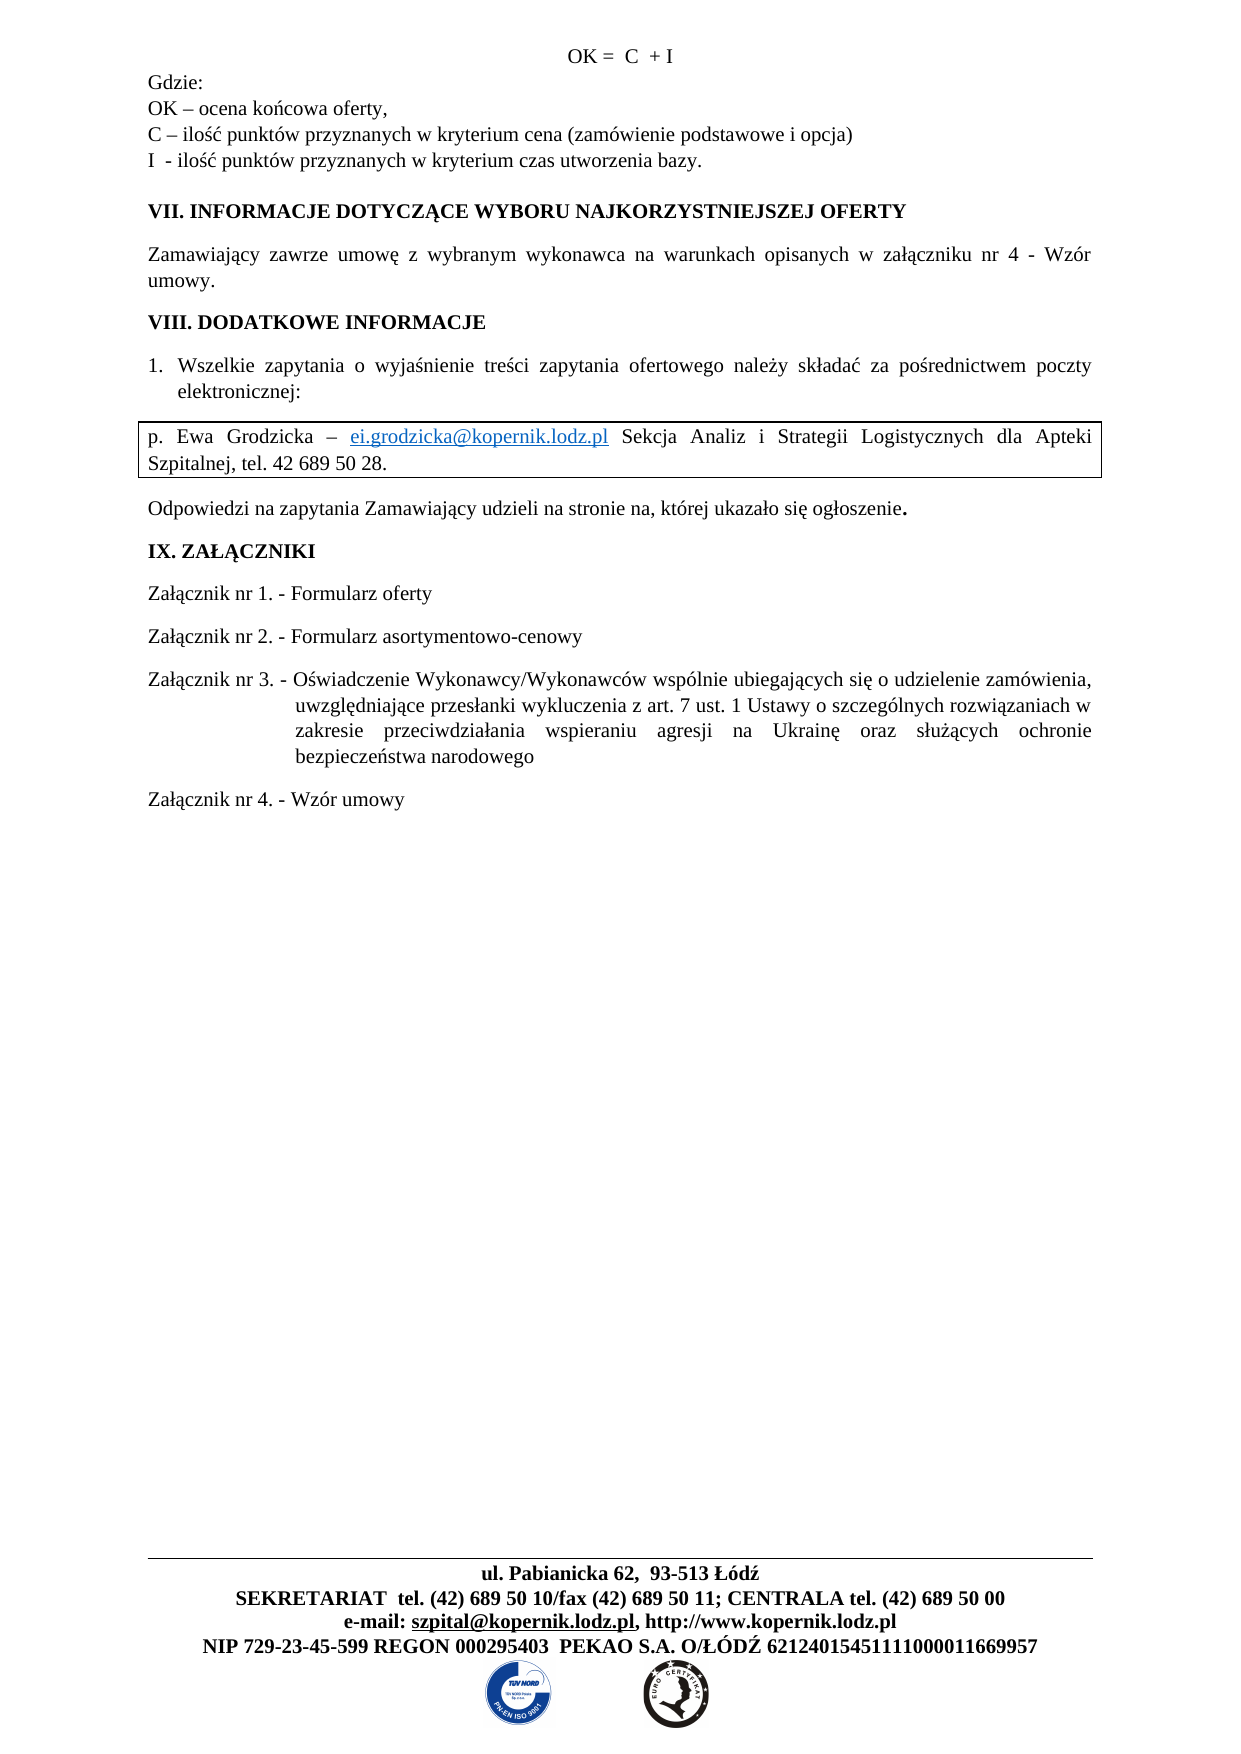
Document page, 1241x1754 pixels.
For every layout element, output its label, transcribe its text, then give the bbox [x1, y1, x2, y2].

text I - ilość punktów przyznanych w kryterium czas utworzenia bazy. [148, 148, 1093, 172]
text Odpowiedzi na zapytania Zamawiający udzieli na stronie na, której ukazało się ogłoszenie. [148, 496, 1093, 520]
text Załącznik nr 3. - Oświadczenie Wykonawcy/Wykonawców wspólnie ubiegających się o udzielenie zamówienia, uwzględniające przesłanki wykluczenia z art. 7 ust. 1 Ustawy o szczególnych rozwiązaniach w zakresie przeciwdziałania wspieraniu agresji na Ukrainę oraz służących ochronie bezpieczeństwa narodowego [148, 667, 1093, 768]
text C – ilość punktów przyznanych w kryterium cena (zamówienie podstawowe i opcja) [148, 122, 1093, 146]
text p. Ewa Grodzicka – ei.grodzicka@kopernik.lodz.pl Sekcja Analiz i Strategii Logistycznych dla Apteki Szpitalnej, tel. 42 689 50 28. [139, 423, 1101, 477]
text VII. INFORMACJE DOTYCZĄCE WYBORU NAJKORZYSTNIEJSZEJ OFERTY [148, 199, 1093, 223]
text Załącznik nr 1. - Formularz oferty [148, 581, 1093, 605]
text IX. ZAŁĄCZNIKI [148, 539, 1093, 563]
text OK – ocena końcowa oferty, [148, 96, 1093, 120]
text Załącznik nr 2. - Formularz asortymentowo-cenowy [148, 624, 1093, 648]
text Załącznik nr 4. - Wzór umowy [148, 787, 1093, 811]
text OK = C + I [148, 44, 1093, 68]
text VIII. DODATKOWE INFORMACJE [148, 310, 1093, 334]
text Zamawiający zawrze umowę z wybranym wykonawca na warunkach opisanych w załączniku nr 4 - Wzór umowy. [148, 242, 1093, 292]
list Wszelkie zapytania o wyjaśnienie treści zapytania ofertowego należy składać za pośrednictwem poczty elektronicznej: [148, 353, 1093, 403]
text Gdzie: [148, 70, 1093, 94]
picture [483, 1657, 557, 1728]
picture [643, 1659, 709, 1728]
